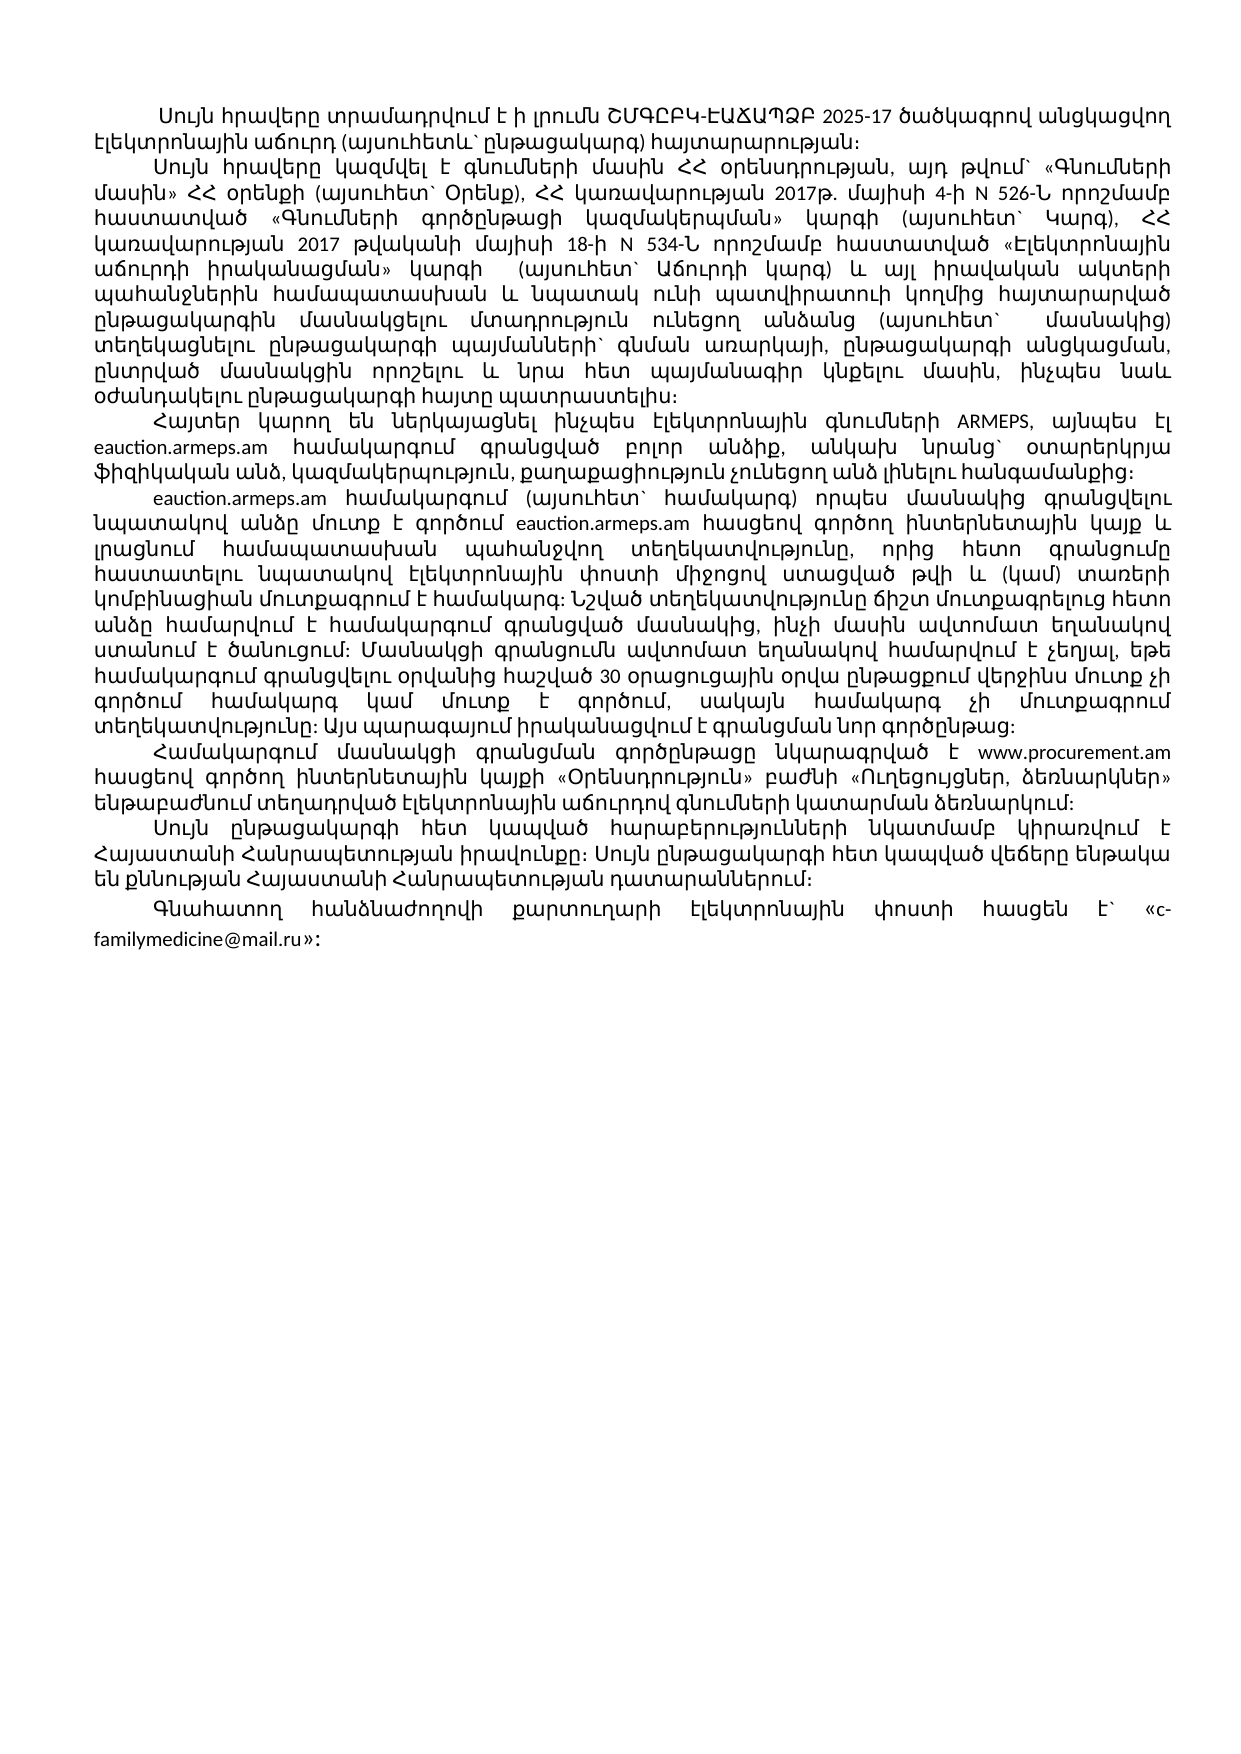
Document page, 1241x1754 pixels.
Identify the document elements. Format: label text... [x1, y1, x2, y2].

text eauction.armeps.am համակարգում (այսուհետ` համակարգ) որպես մասնակից գրանցվելու նպատակով անձը մուտք է գործում eauction.armeps.am հասցեով գործող ինտերնետային կայք և լրացնում համապատասխան պահանջվող տեղեկատվությունը, որից հետո գրանցումը հաստատելու նպատակով էլեկտրոնային փոստի միջոցով ստացված թվի և (կամ) տառերի կոմբինացիան մուտքագրում է համակարգ: Նշված տեղեկատվությունը ճիշտ մուտքագրելուց հետո անձը համարվում է համակարգում գրանցված մասնակից, ինչի մասին ավտոմատ եղանակով ստանում է ծանուցում: Մասնակցի գրանցումն ավտոմատ եղանակով համարվում է չեղյալ, եթե համակարգում գրանցվելու օրվանից հաշված 30 օրացուցային օրվա ընթացքում վերջինս մուտք չի գործում համակարգ կամ մուտք է գործում, սակայն համակարգ չի մուտքագրում տեղեկատվությունը: Այս պարագայում իրականացվում է գրանցման նոր գործընթաց: [94, 485, 1171, 739]
text Սույն հրավերը տրամադրվում է ի լրումն ՇՄԳԸԲԿ-ԷԱՃԱՊՁԲ 2025-17 ծածկագրով անցկացվող էլեկտրոնային աճուրդ (այսուհետև` ընթացակարգ) հայտարարության։ [94, 104, 1171, 154]
text Հայտեր կարող են ներկայացնել ինչպես էլեկտրոնային գնումների ARMEPS, այնպես էլ eauction.armeps.am համակարգում գրանցված բոլոր անձիք, անկախ նրանց` օտարերկրյա ֆիզիկական անձ, կազմակերպություն, քաղաքացիություն չունեցող անձ լինելու հանգամանքից։ [94, 409, 1171, 485]
text Համակարգում մասնակցի գրանցման գործընթացը նկարագրված է www.procurement.am հասցեով գործող ինտերնետային կայքի «Օրենսդրություն» բաժնի «Ուղեցույցներ, ձեռնարկներ» ենթաբաժնում տեղադրված էլեկտրոնային աճուրդով գնումների կատարման ձեռնարկում: [94, 739, 1171, 815]
text Սույն հրավերը կազմվել է գնումների մասին ՀՀ օրենսդրության, այդ թվում` «Գնումների մասին» ՀՀ օրենքի (այսուհետ` Օրենք), ՀՀ կառավարության 2017թ. մայիսի 4-ի N 526-Ն որոշմամբ հաստատված «Գնումների գործընթացի կազմակերպման» կարգի (այսուհետ` Կարգ), ՀՀ կառավարության 2017 թվականի մայիսի 18-ի N 534-Ն որոշմամբ հաստատված «Էլեկտրոնային աճուրդի իրականացման» կարգի (այսուհետ` Աճուրդի կարգ) և այլ իրավական ակտերի պահանջներին համապատասխան և նպատակ ունի պատվիրատուի կողմից հայտարարված ընթացակարգին մասնակցելու մտադրություն ունեցող անձանց (այսուհետ` մասնակից) տեղեկացնելու ընթացակարգի պայմանների` գնման առարկայի, ընթացակարգի անցկացման, ընտրված մասնակցին որոշելու և նրա հետ պայմանագիր կնքելու մասին, ինչպես նաև օժանդակելու ընթացակարգի հայտը պատրաստելիս։ [94, 154, 1171, 409]
text Սույն ընթացակարգի հետ կապված հարաբերությունների նկատմամբ կիրառվում է Հայաստանի Հանրապետության իրավունքը։ Սույն ընթացակարգի հետ կապված վեճերը ենթակա են քննության Հայաստանի Հանրապետության դատարաններում։ [94, 815, 1171, 892]
text Գնահատող հանձնաժողովի քարտուղարի էլեկտրոնային փոստի հասցեն է` «c-familymedicine@mail.ru»: [94, 892, 1171, 953]
